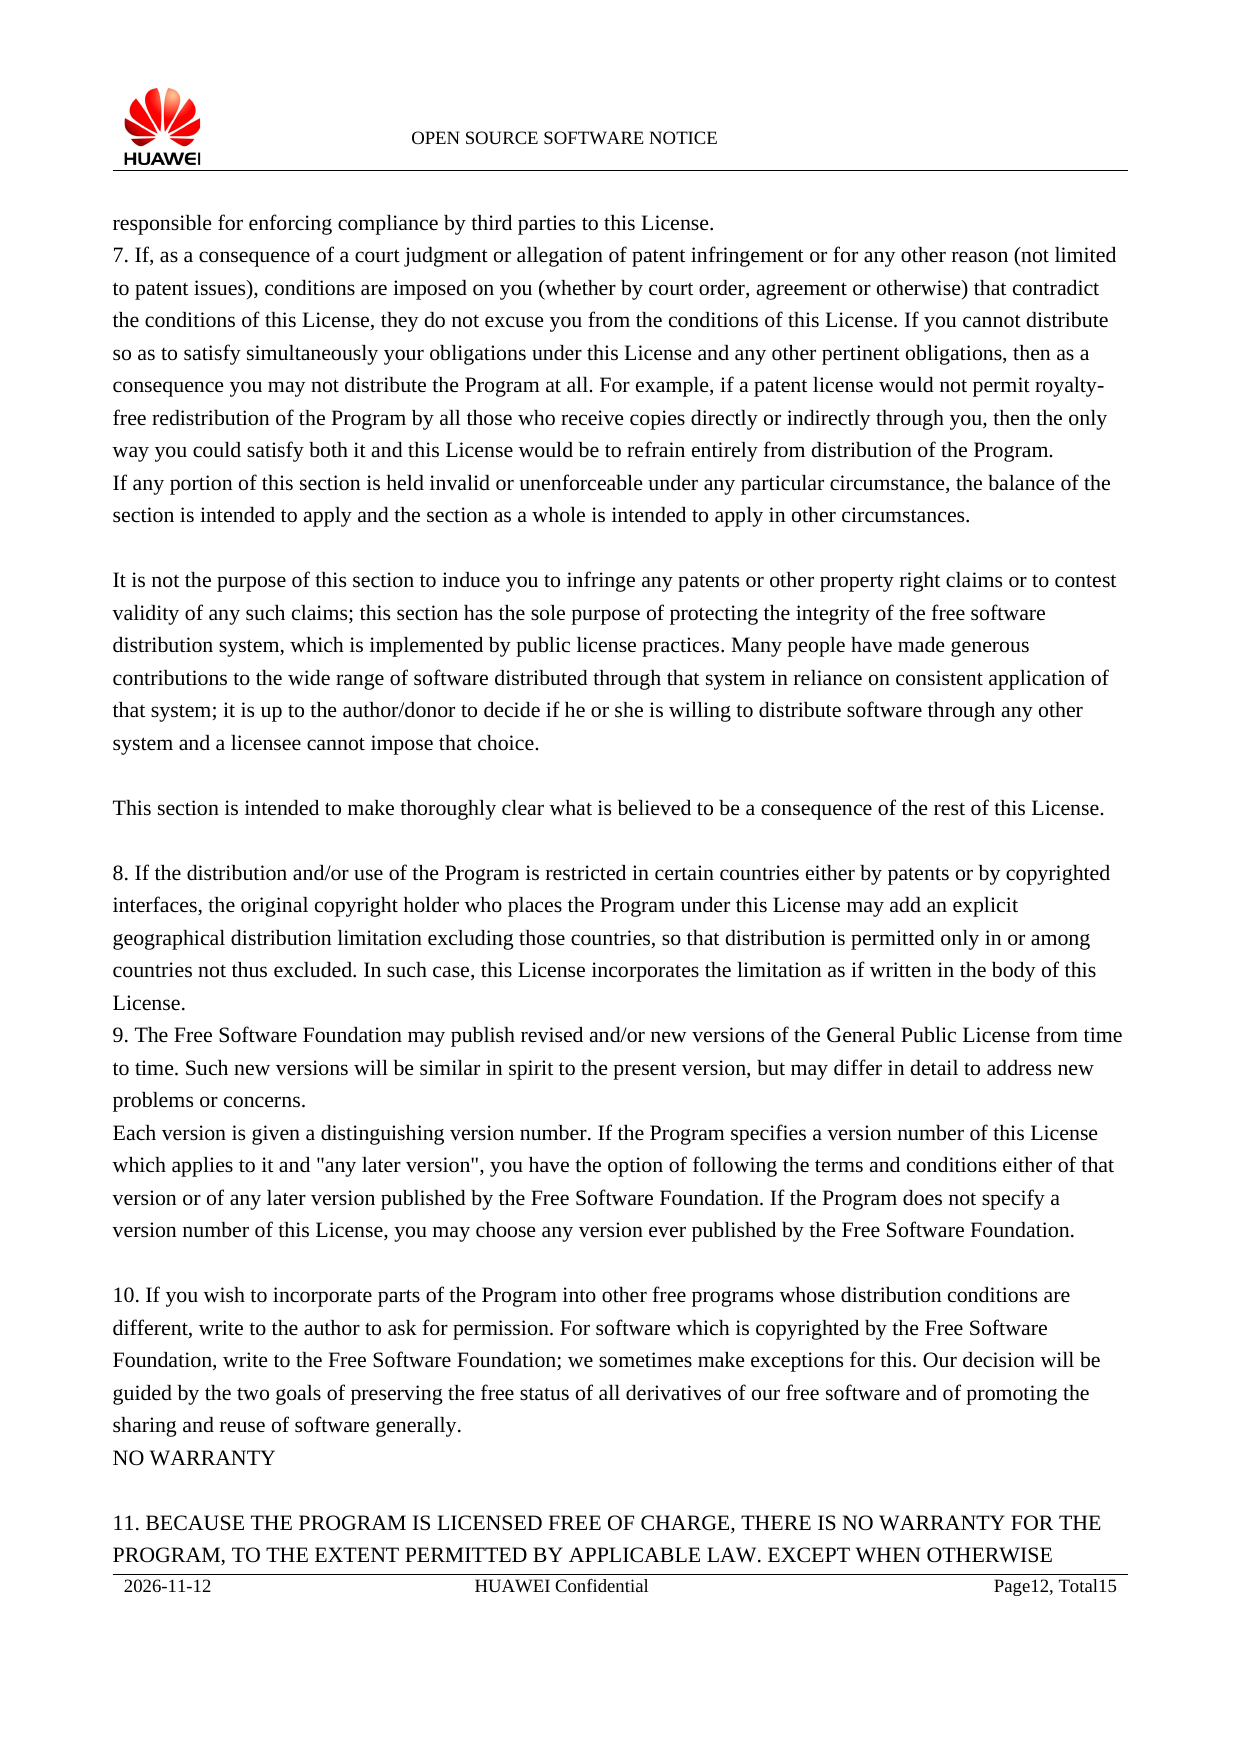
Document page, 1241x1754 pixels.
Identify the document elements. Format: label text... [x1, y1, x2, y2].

picture [124, 88, 201, 165]
